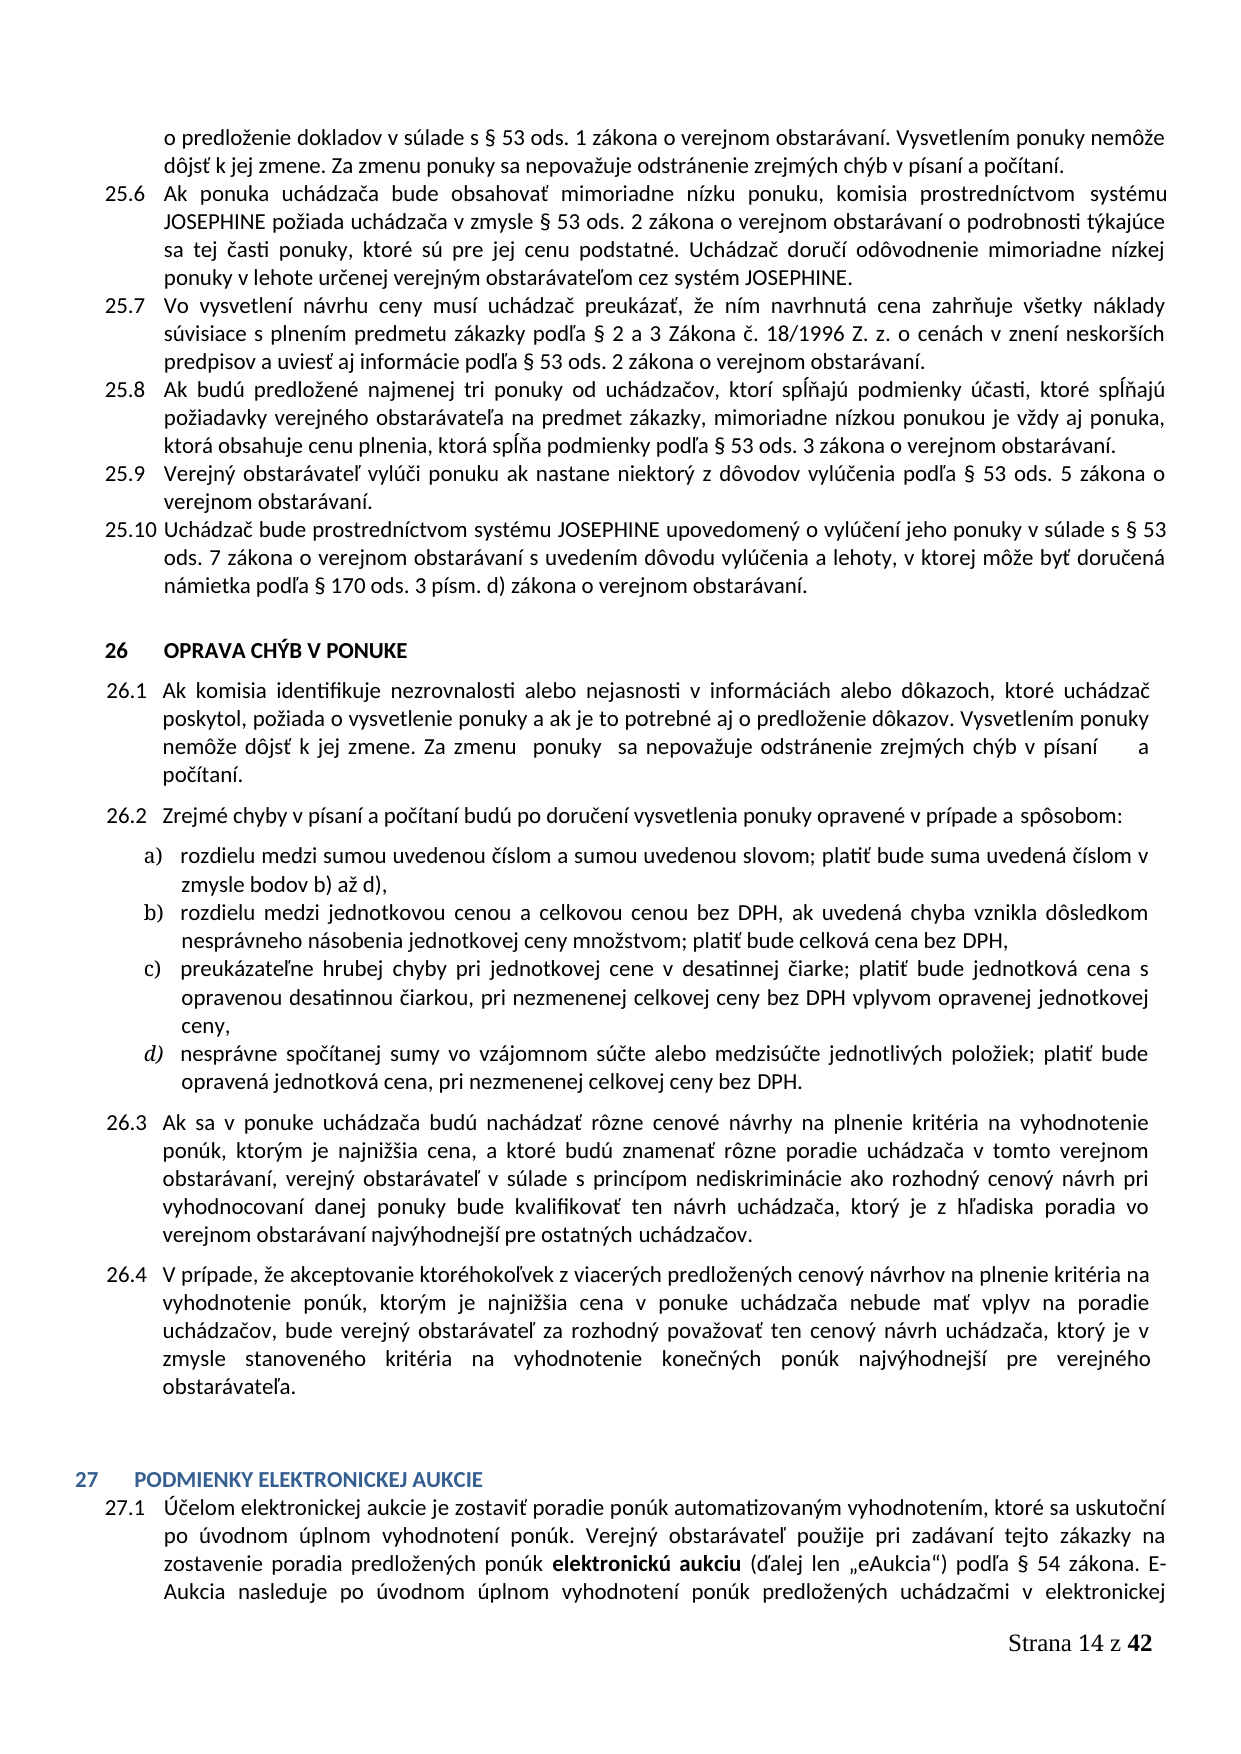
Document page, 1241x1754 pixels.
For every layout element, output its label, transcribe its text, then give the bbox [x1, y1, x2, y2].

list Verejný obstarávateľ vylúči ponuku ak nastane niektorý z dôvodov vylúčenia podľa § 53 ods. 5 zákona o verejnom obstarávaní. [104, 459, 1167, 515]
list nesprávne spočítanej sumy vo vzájomnom súčte alebo medzisúčte jednotlivých položiek; platiť bude opravená jednotková cena, pri nezmenenej celkovej ceny bez DPH. [144, 1039, 1151, 1095]
list Ak ponuka uchádzača bude obsahovať mimoriadne nízku ponuku, komisia prostredníctvom systému JOSEPHINE požiada uchádzača v zmysle § 53 ods. 2 zákona o verejnom obstarávaní o podrobnosti týkajúce sa tej časti ponuky, ktoré sú pre jej cenu podstatné. Uchádzač doručí odôvodnenie mimoriadne nízkej ponuky v lehote určenej verejným obstarávateľom cez systém JOSEPHINE. [104, 179, 1167, 291]
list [104, 123, 1167, 179]
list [104, 1493, 1167, 1605]
list Ak budú predložené najmenej tri ponuky od uchádzačov, ktorí spĺňajú podmienky účasti, ktoré spĺňajú požiadavky verejného obstarávateľa na predmet zákazky, mimoriadne nízkou ponukou je vždy aj ponuka, ktorá obsahuje cenu plnenia, ktorá spĺňa podmienky podľa § 53 ods. 3 zákona o verejnom obstarávaní. [104, 375, 1167, 459]
list Zrejmé chyby v písaní a počítaní budú po doručení vysvetlenia ponuky opravené v prípade a spôsobom: [106, 801, 1167, 829]
list V prípade, že akceptovanie ktoréhokoľvek z viacerých predložených cenový návrhov na plnenie kritéria na vyhodnotenie ponúk, ktorým je najnižšia cena v ponuke uchádzača nebude mať vplyv na poradie uchádzačov, bude verejný obstarávateľ za rozhodný považovať ten cenový návrh uchádzača, ktorý je v zmysle stanoveného kritéria na vyhodnotenie konečných ponúk najvýhodnejší pre verejného obstarávateľa. [106, 1260, 1151, 1400]
list preukázateľne hrubej chyby pri jednotkovej cene v desatinnej čiarke; platiť bude jednotková cena s opravenou desatinnou čiarkou, pri nezmenenej celkovej ceny bez DPH vplyvom opravenej jednotkovej ceny, [144, 954, 1151, 1039]
list Ak sa v ponuke uchádzača budú nachádzať rôzne cenové návrhy na plnenie kritéria na vyhodnotenie ponúk, ktorým je najnižšia cena, a ktoré budú znamenať rôzne poradie uchádzača v tomto verejnom obstarávaní, verejný obstarávateľ v súlade s princípom nediskriminácie ako rozhodný cenový návrh pri vyhodnocovaní danej ponuky bude kvalifikovať ten návrh uchádzača, ktorý je z hľadiska poradia vo verejnom obstarávaní najvýhodnejší pre ostatných uchádzačov. [106, 1108, 1151, 1248]
list OPRAVA CHÝB V PONUKE [104, 636, 1167, 664]
list Vo vysvetlení návrhu ceny musí uchádzač preukázať, že ním navrhnutá cena zahrňuje všetky náklady súvisiace s plnením predmetu zákazky podľa § 2 a 3 Zákona č. 18/1996 Z. z. o cenách v znení neskorších predpisov a uviesť aj informácie podľa § 53 ods. 2 zákona o verejnom obstarávaní. [104, 291, 1167, 375]
list Ak komisia identifikuje nezrovnalosti alebo nejasnosti v informáciách alebo dôkazoch, ktoré uchádzač poskytol, požiada o vysvetlenie ponuky a ak je to potrebné aj o predloženie dôkazov. Vysvetlením ponuky nemôže dôjsť k jej zmene. Za zmenu ponuky sa nepovažuje odstránenie zrejmých chýb v písaní a počítaní. [106, 676, 1152, 788]
list Uchádzač bude prostredníctvom systému JOSEPHINE upovedomený o vylúčení jeho ponuky v súlade s § 53 ods. 7 zákona o verejnom obstarávaní s uvedením dôvodu vylúčenia a lehoty, v ktorej môže byť doručená námietka podľa § 170 ods. 3 písm. d) zákona o verejnom obstarávaní. [104, 515, 1167, 599]
list PODMIENKY ELEKTRONICKEJ AUKCIE [75, 1465, 1167, 1493]
list rozdielu medzi jednotkovou cenou a celkovou cenou bez DPH, ak uvedená chyba vznikla dôsledkom nesprávneho násobenia jednotkovej ceny množstvom; platiť bude celková cena bez DPH, [144, 898, 1151, 954]
list rozdielu medzi sumou uvedenou číslom a sumou uvedenou slovom; platiť bude suma uvedená číslom v zmysle bodov b) až d), [144, 841, 1150, 898]
